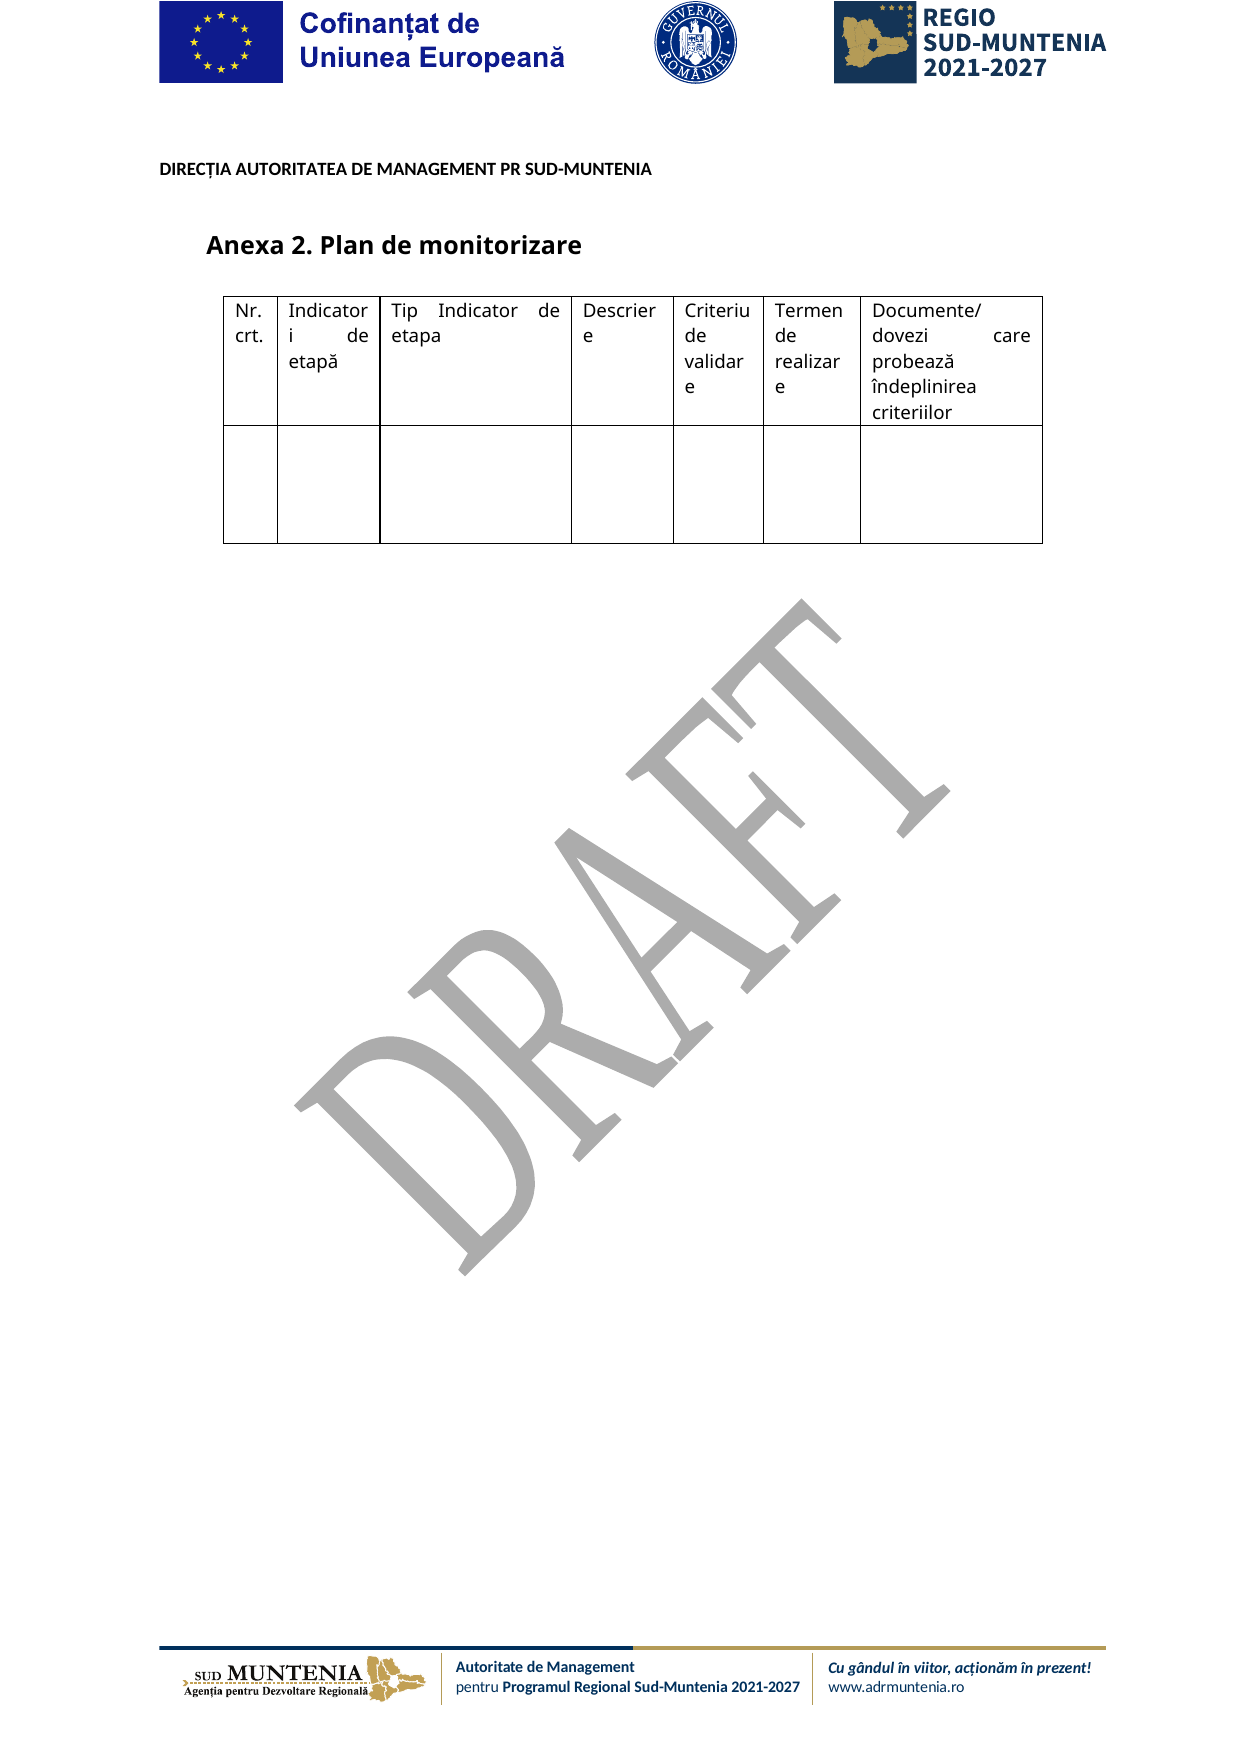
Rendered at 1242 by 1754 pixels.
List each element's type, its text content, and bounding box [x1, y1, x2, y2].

table_cell [674, 426, 763, 543]
table_header Descriere [572, 297, 673, 424]
table_header Documente/dovezi care probează îndeplinirea criteriilor [861, 297, 1042, 424]
table_header Criteriu de validare [674, 297, 763, 424]
table_header Tip Indicator de etapa [381, 297, 571, 424]
table_cell [572, 426, 673, 543]
table_cell [381, 426, 571, 543]
table_header Indicatori de etapă [278, 297, 379, 424]
table_header Termen de realizare [764, 297, 860, 424]
table_cell [861, 426, 1042, 543]
table_cell [224, 426, 277, 543]
table_header Nr. crt. [224, 297, 277, 424]
table_cell [764, 426, 860, 543]
text Anexa 2. Plan de monitorizare [159, 228, 1098, 262]
table_cell [278, 426, 379, 543]
